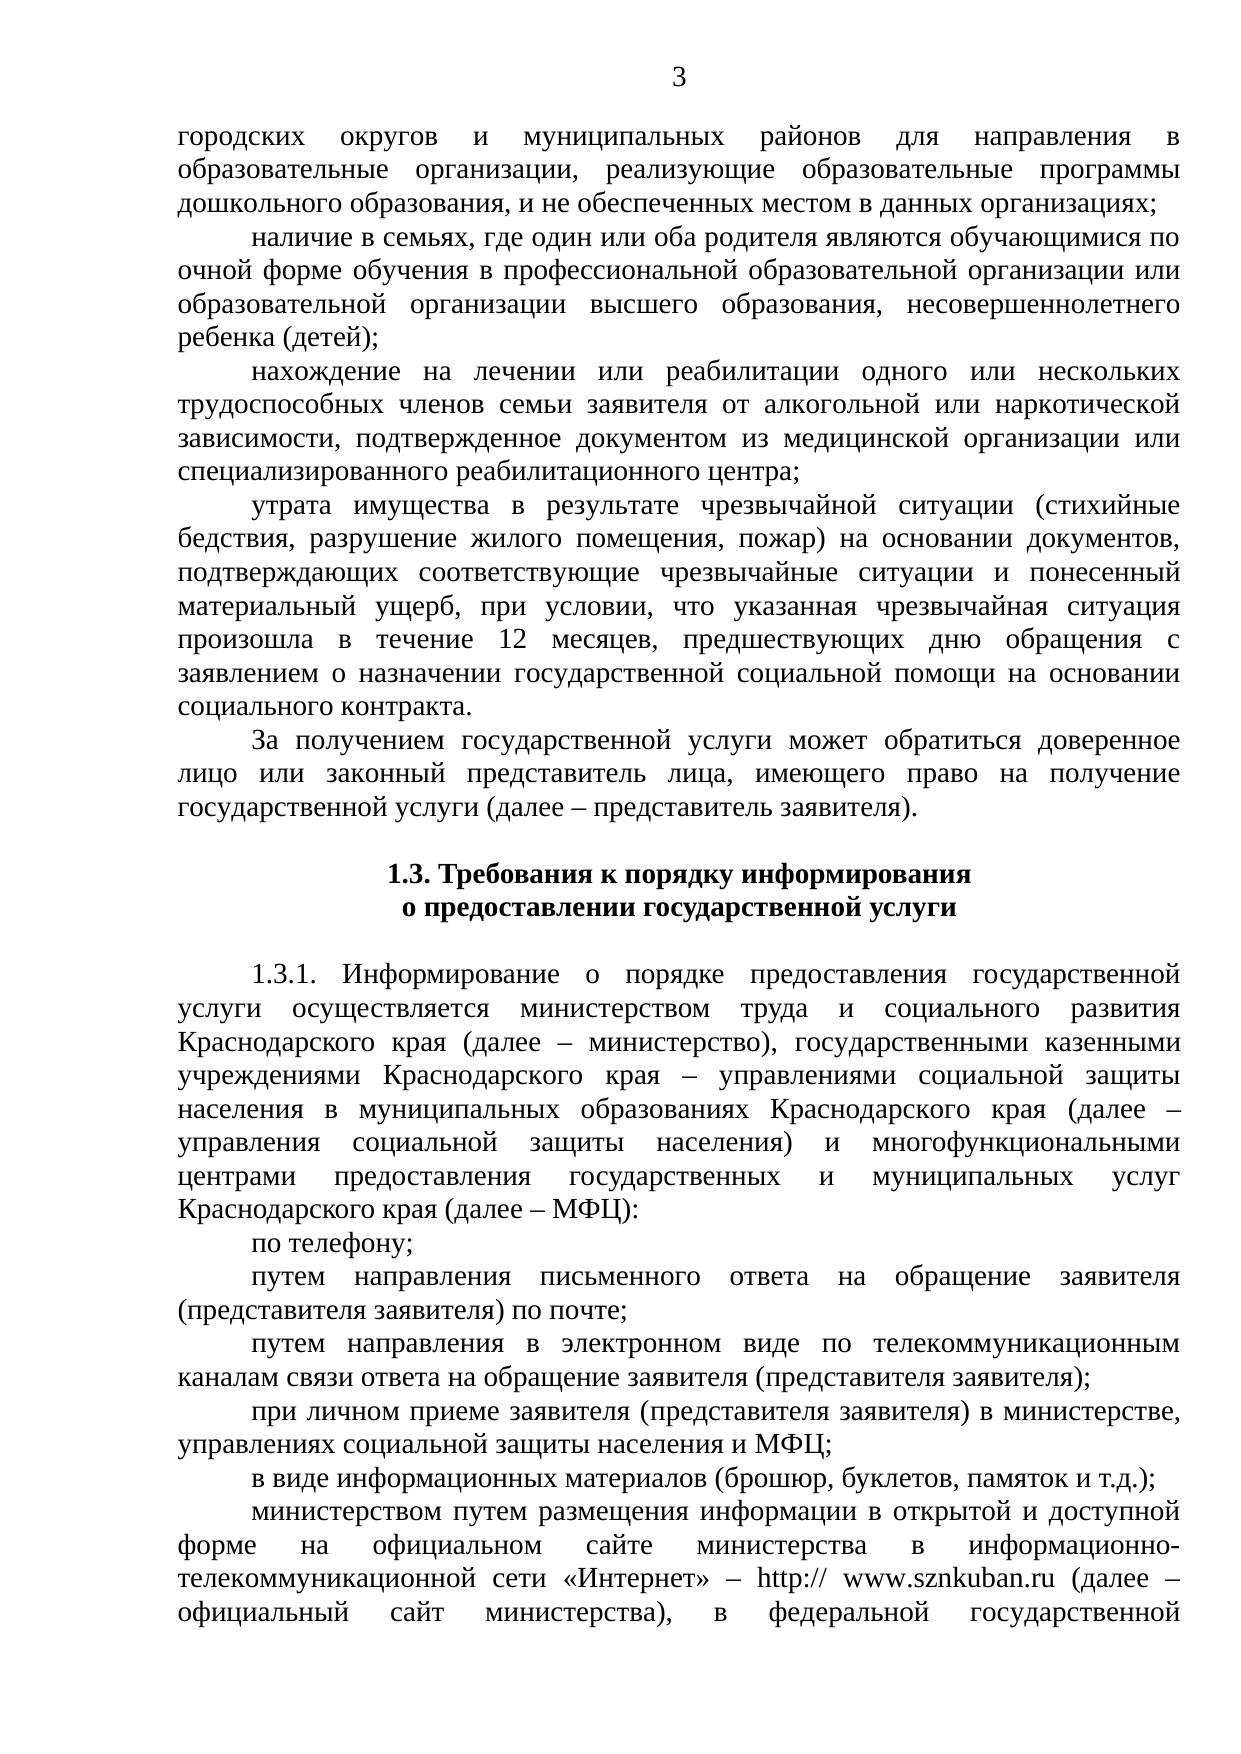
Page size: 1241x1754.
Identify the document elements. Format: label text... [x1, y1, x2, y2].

text при личном приеме заявителя (представителя заявителя) в министерстве, управлениях социальной защиты населения и МФЦ; [177, 1393, 1181, 1460]
text о предоставлении государственной услуги [177, 889, 1181, 923]
text 1.3.1. Информирование о порядке предоставления государственной услуги осуществляется министерством труда и социального развития Краснодарского края (далее – министерство), государственными казенными учреждениями Краснодарского края – управлениями социальной защиты населения в муниципальных образованиях Краснодарского края (далее – управления социальной защиты населения) и многофункциональными центрами предоставления государственных и муниципальных услуг Краснодарского края (далее – МФЦ): [177, 957, 1181, 1225]
text нахождение на лечении или реабилитации одного или нескольких трудоспособных членов семьи заявителя от алкогольной или наркотической зависимости, подтвержденное документом из медицинской организации или специализированного реабилитационного центра; [177, 353, 1181, 487]
text путем направления в электронном виде по телекоммуникационным каналам связи ответа на обращение заявителя (представителя заявителя); [177, 1326, 1181, 1393]
text в виде информационных материалов (брошюр, буклетов, памяток и т.д.); [177, 1460, 1181, 1493]
text 1.3. Требования к порядку информирования [177, 856, 1181, 889]
text наличие в семьях, где один или оба родителя являются обучающимися по очной форме обучения в профессиональной образовательной организации или образовательной организации высшего образования, несовершеннолетнего ребенка (детей); [177, 219, 1181, 353]
text утрата имущества в результате чрезвычайной ситуации (стихийные бедствия, разрушение жилого помещения, пожар) на основании документов, подтверждающих соответствующие чрезвычайные ситуации и понесенный материальный ущерб, при условии, что указанная чрезвычайная ситуация произошла в течение 12 месяцев, предшествующих дню обращения с заявлением о назначении государственной социальной помощи на основании социального контракта. [177, 487, 1181, 722]
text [177, 1493, 1181, 1627]
text За получением государственной услуги может обратиться доверенное лицо или законный представитель лица, имеющего право на получение государственной услуги (далее – представитель заявителя). [177, 722, 1181, 822]
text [177, 118, 1181, 219]
text по телефону; [177, 1225, 1181, 1258]
text путем направления письменного ответа на обращение заявителя (представителя заявителя) по почте; [177, 1258, 1181, 1326]
